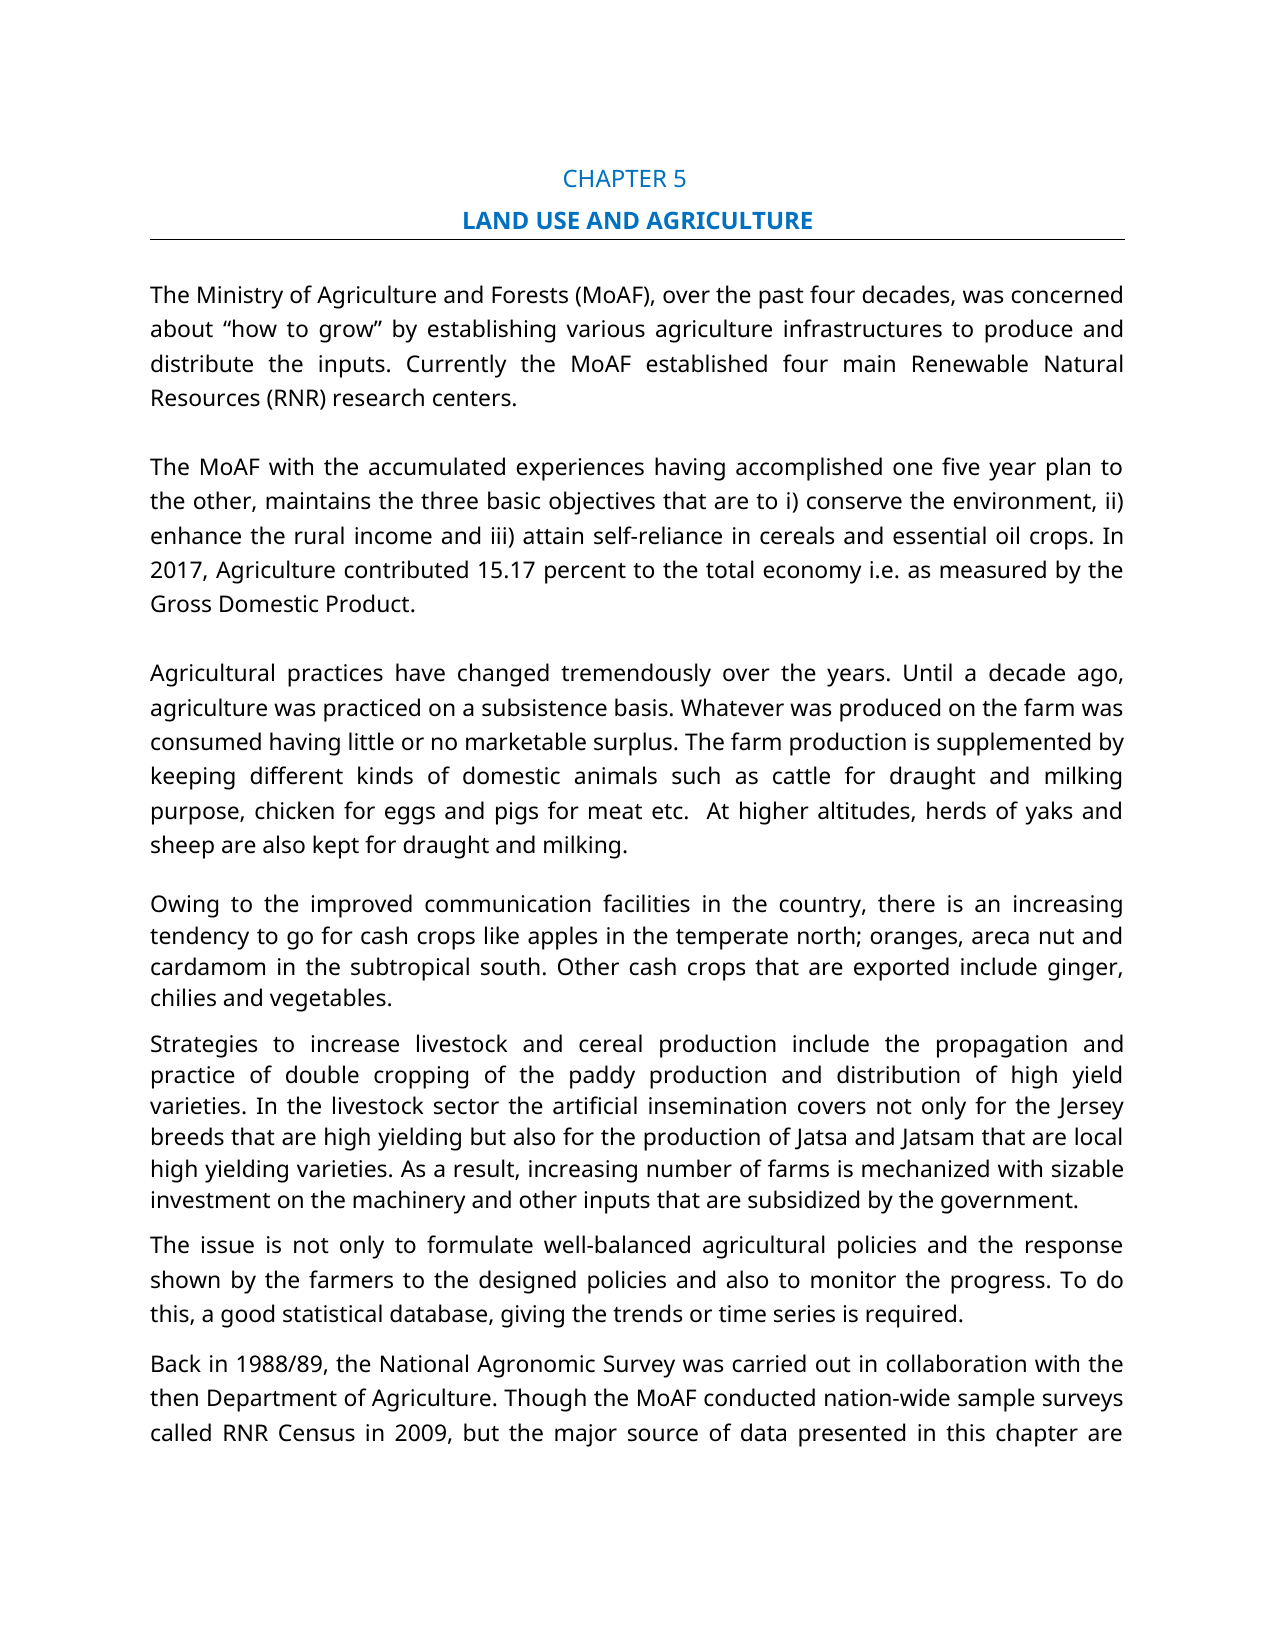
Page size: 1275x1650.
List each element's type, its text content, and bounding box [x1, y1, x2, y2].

text LAND USE AND AGRICULTURE [150, 216, 1125, 232]
text The Ministry of Agriculture and Forests (MoAF), over the past four decades, was concerned about “how to grow” by establishing various agriculture infrastructures to produce and distribute the inputs. Currently the MoAF established four main Renewable Natural Resources (RNR) research centers. [150, 279, 1125, 413]
text The MoAF with the accumulated experiences having accomplished one five year plan to the other, maintains the three basic objectives that are to i) conserve the environment, ii) enhance the rural income and iii) attain self-reliance in cereals and essential oil crops. In 2017, Agriculture contributed 15.17 percent to the total economy i.e. as measured by the Gross Domestic Product. [150, 451, 1125, 620]
text CHAPTER 5 [150, 175, 1125, 191]
text The issue is not only to formulate well-balanced agricultural policies and the response shown by the farmers to the designed policies and also to monitor the progress. To do this, a good statistical database, giving the trends or time series is required. [150, 1229, 1125, 1329]
text Strategies to increase livestock and cereal production include the propagation and practice of double cropping of the paddy production and distribution of high yield varieties. In the livestock sector the artificial insemination covers not only for the Jersey breeds that are high yielding but also for the production of Jatsa and Jatsam that are local high yielding varieties. As a result, increasing number of farms is mechanized with sizable investment on the machinery and other inputs that are subsidized by the government. [150, 1028, 1125, 1215]
text Owing to the improved communication facilities in the country, there is an increasing tendency to go for cash crops like apples in the temperate north; oranges, areca nut and cardamom in the subtropical south. Other cash crops that are exported include ginger, chilies and vegetables. [150, 888, 1125, 1013]
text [150, 1348, 1125, 1448]
text Agricultural practices have changed tremendously over the years. Until a decade ago, agriculture was practiced on a subsistence basis. Whatever was produced on the farm was consumed having little or no marketable surplus. The farm production is supplemented by keeping different kinds of domestic animals such as cattle for draught and milking purpose, chicken for eggs and pigs for meat etc. At higher altitudes, herds of yaks and sheep are also kept for draught and milking. [150, 657, 1125, 860]
